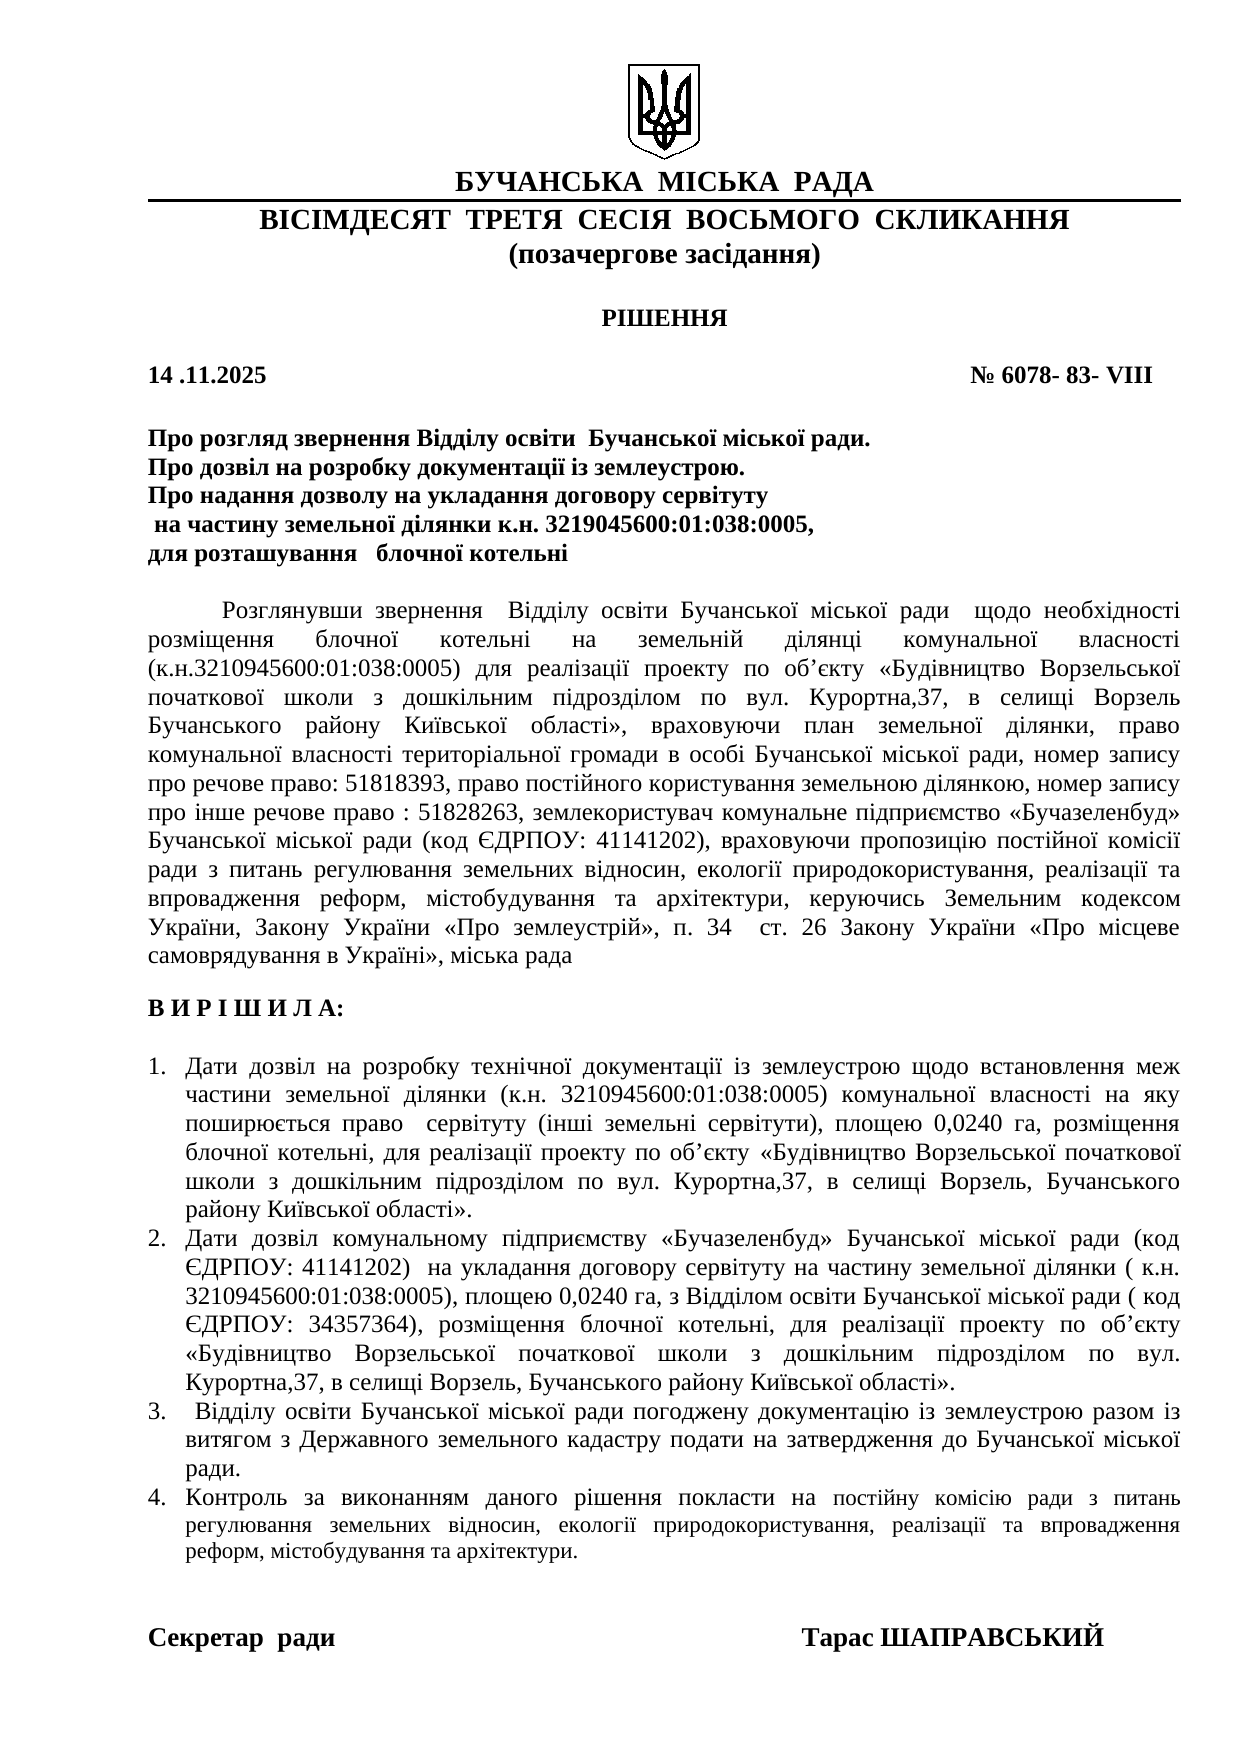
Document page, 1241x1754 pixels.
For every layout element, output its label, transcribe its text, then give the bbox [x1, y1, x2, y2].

text В И Р І Ш И Л А: [148, 993, 1181, 1022]
list Контроль за виконанням даного рішення покласти на постійну комісію ради з питань регулювання земельних відносин, екології природокористування, реалізації та впровадження реформ, містобудування та архітектури. [148, 1482, 1181, 1563]
text Про надання дозволу на укладання договору сервітуту [148, 480, 1181, 509]
text (позачергове засідання) [148, 236, 1181, 269]
text Секретар ради Тарас ШАПРАВСЬКИЙ [148, 1621, 1181, 1652]
text ВІСІМДЕСЯТ ТРЕТЯ СЕСІЯ ВОСЬМОГО СКЛИКАННЯ [148, 202, 1181, 236]
text БУЧАНСЬКА МІСЬКА РАДА [148, 164, 1181, 199]
text Про дозвіл на розробку документації із землеустрою. [148, 452, 1181, 480]
list Дати дозвіл комунальному підприємству «Бучазеленбуд» Бучанської міської ради (код ЄДРПОУ: 41141202) на укладання договору сервітуту на частину земельної ділянки ( к.н. 3210945600:01:038:0005), площею 0,0240 га, з Відділом освіти Бучанської міської ради ( код ЄДРПОУ: 34357364), розміщення блочної котельні, для реалізації проекту по об’єкту «Будівництво Ворзельської початкової школи з дошкільним підрозділом по вул. Курортна,37, в селищі Ворзель, Бучанського району Київської області». [148, 1223, 1181, 1396]
text 14 .11.2025 № 6078- 83- VІІІ [148, 361, 1181, 389]
list Відділу освіти Бучанської міської ради погоджену документацію із землеустрою разом із витягом з Державного земельного кадастру подати на затвердження до Бучанської міської ради. [148, 1396, 1181, 1482]
text РІШЕННЯ [148, 303, 1181, 332]
text Розглянувши звернення Відділу освіти Бучанської міської ради щодо необхідності розміщення блочної котельні на земельній ділянці комунальної власності (к.н.3210945600:01:038:0005) для реалізації проекту по об’єкту «Будівництво Ворзельської початкової школи з дошкільним підрозділом по вул. Курортна,37, в селищі Ворзель Бучанського району Київської області», враховуючи план земельної ділянки, право комунальної власності територіальної громади в особі Бучанської міської ради, номер запису про речове право: 51818393, право постійного користування земельною ділянкою, номер запису про інше речове право : 51828263, землекористувач комунальне підприємство «Бучазеленбуд» Бучанської міської ради (код ЄДРПОУ: 41141202), враховуючи пропозицію постійної комісії ради з питань регулювання земельних відносин, екології природокористування, реалізації та впровадження реформ, містобудування та архітектури, керуючись Земельним кодексом України, Закону України «Про землеустрій», п. 34 ст. 26 Закону України «Про місцеве самоврядування в Україні», міська рада [148, 595, 1181, 969]
text Про розгляд звернення Відділу освіти Бучанської міської ради. [148, 423, 1181, 452]
list Дати дозвіл на розробку технічної документації із землеустрою щодо встановлення меж частини земельної ділянки (к.н. 3210945600:01:038:0005) комунальної власності на яку поширюється право сервітуту (інші земельні сервітути), площею 0,0240 га, розміщення блочної котельні, для реалізації проекту по об’єкту «Будівництво Ворзельської початкової школи з дошкільним підрозділом по вул. Курортна,37, в селищі Ворзель, Бучанського району Київської області». [148, 1051, 1181, 1223]
text на частину земельної ділянки к.н. 3219045600:01:038:0005, [148, 509, 1181, 538]
text для розташування блочної котельні [148, 538, 1181, 567]
